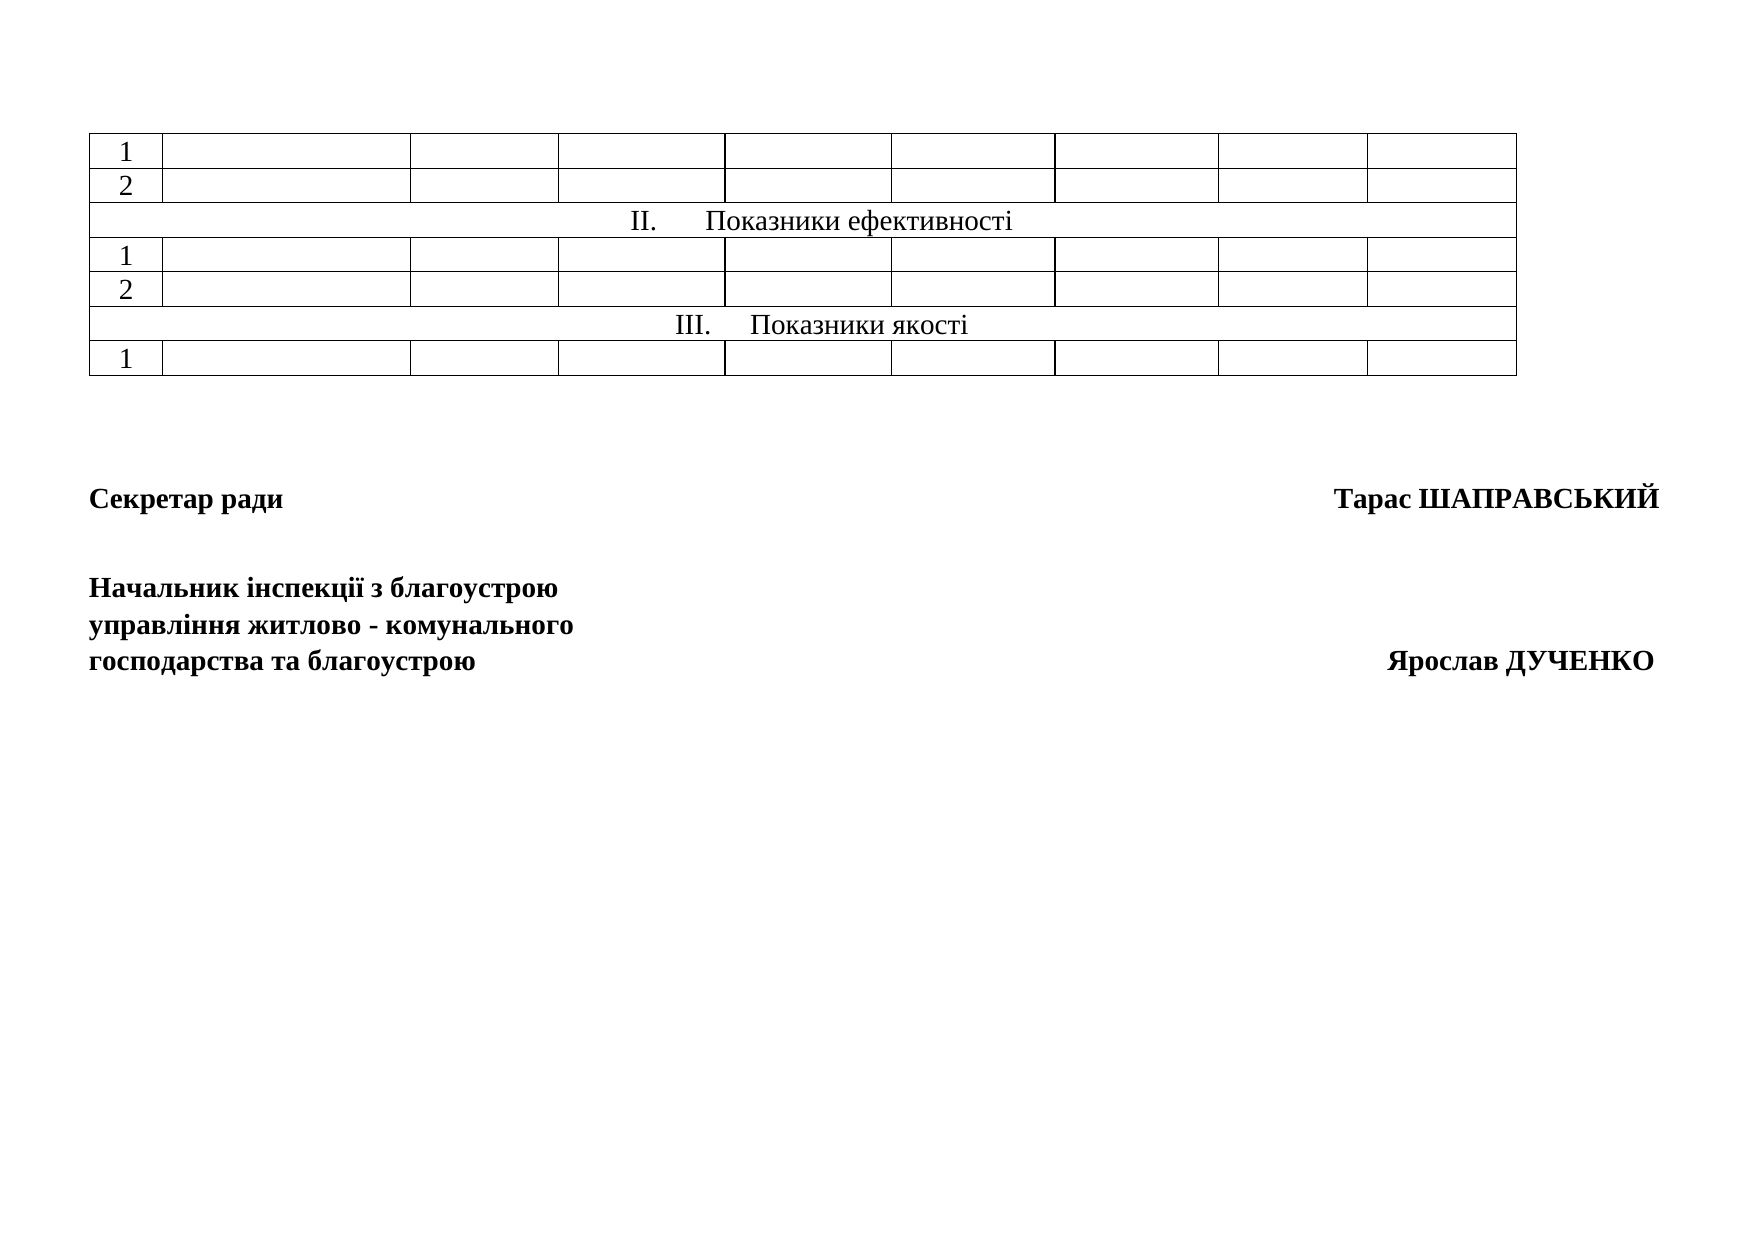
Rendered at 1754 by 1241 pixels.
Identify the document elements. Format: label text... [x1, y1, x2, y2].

table_cell Показники якості [90, 307, 1516, 340]
table_cell [726, 272, 891, 306]
table_cell [163, 272, 410, 306]
table_cell [726, 341, 891, 375]
table_cell [1219, 134, 1367, 167]
table_cell [411, 169, 558, 202]
table_cell [1219, 272, 1367, 306]
table_cell [892, 169, 1054, 202]
table_cell [1219, 341, 1367, 375]
table_cell [1056, 134, 1218, 167]
table_cell [411, 272, 558, 306]
table_cell [1368, 238, 1516, 271]
table_cell [726, 169, 891, 202]
table_cell [163, 169, 410, 202]
table_cell [163, 238, 410, 271]
table_cell [559, 341, 724, 375]
table_cell [726, 134, 891, 167]
table_cell [726, 238, 891, 271]
table_cell 1 [90, 341, 162, 375]
table_cell 2 [90, 272, 162, 306]
table_cell [559, 169, 724, 202]
table_cell [1056, 341, 1218, 375]
table_cell [892, 341, 1054, 375]
text управління житлово - комунального господарства та благоустрою Ярослав ДУЧЕНКО [89, 607, 1665, 676]
table_cell [892, 238, 1054, 271]
table_cell [163, 341, 410, 375]
table_cell [559, 134, 724, 167]
table_cell [559, 272, 724, 306]
table_cell [1056, 169, 1218, 202]
table_cell [892, 134, 1054, 167]
table_cell Показники ефективності [90, 203, 1516, 237]
table_cell [559, 238, 724, 271]
table_cell [1368, 272, 1516, 306]
text Начальник інспекції з благоустрою [89, 571, 1665, 604]
table_cell [1368, 169, 1516, 202]
table_cell [1368, 134, 1516, 167]
table_cell [1219, 238, 1367, 271]
table_cell [1219, 169, 1367, 202]
table_cell [1056, 238, 1218, 271]
table_cell [163, 134, 410, 167]
text Секретар ради Тарас ШАПРАВСЬКИЙ [89, 482, 1665, 515]
table_cell 1 [90, 238, 162, 271]
table_cell 1 [90, 134, 162, 167]
table_cell [411, 238, 558, 271]
table_cell [411, 134, 558, 167]
table_cell [1368, 341, 1516, 375]
table_cell 2 [90, 169, 162, 202]
table_cell [892, 272, 1054, 306]
table_cell [411, 341, 558, 375]
table_cell [1056, 272, 1218, 306]
